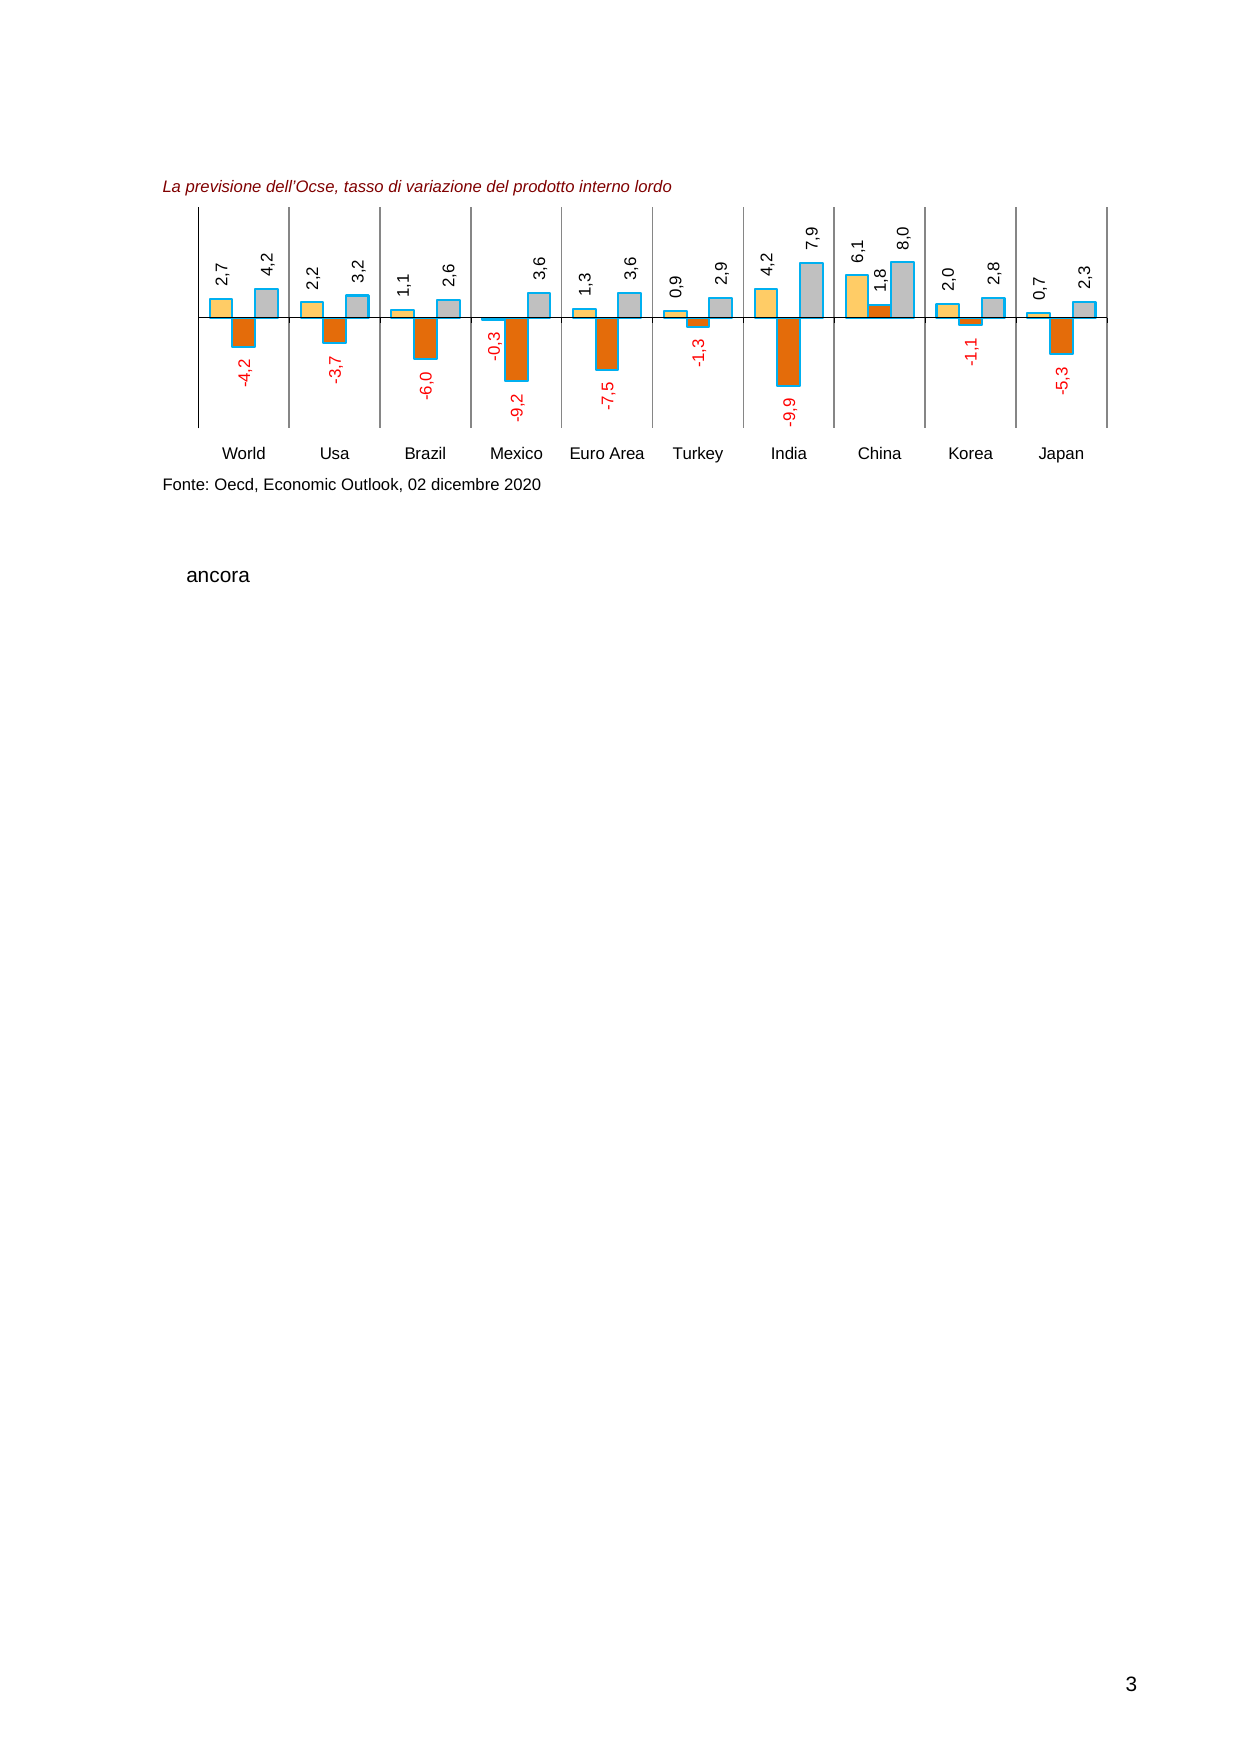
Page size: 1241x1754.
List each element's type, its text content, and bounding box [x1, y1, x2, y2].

table_cell Fonte: Oecd, Economic Outlook, 02 dicembre 2020 [162, 468, 1137, 494]
table_header La previsione dell’Ocse, tasso di variazione del prodotto interno lordo [162, 177, 1137, 196]
table_cell [162, 196, 1137, 468]
text ancora [162, 562, 1137, 587]
